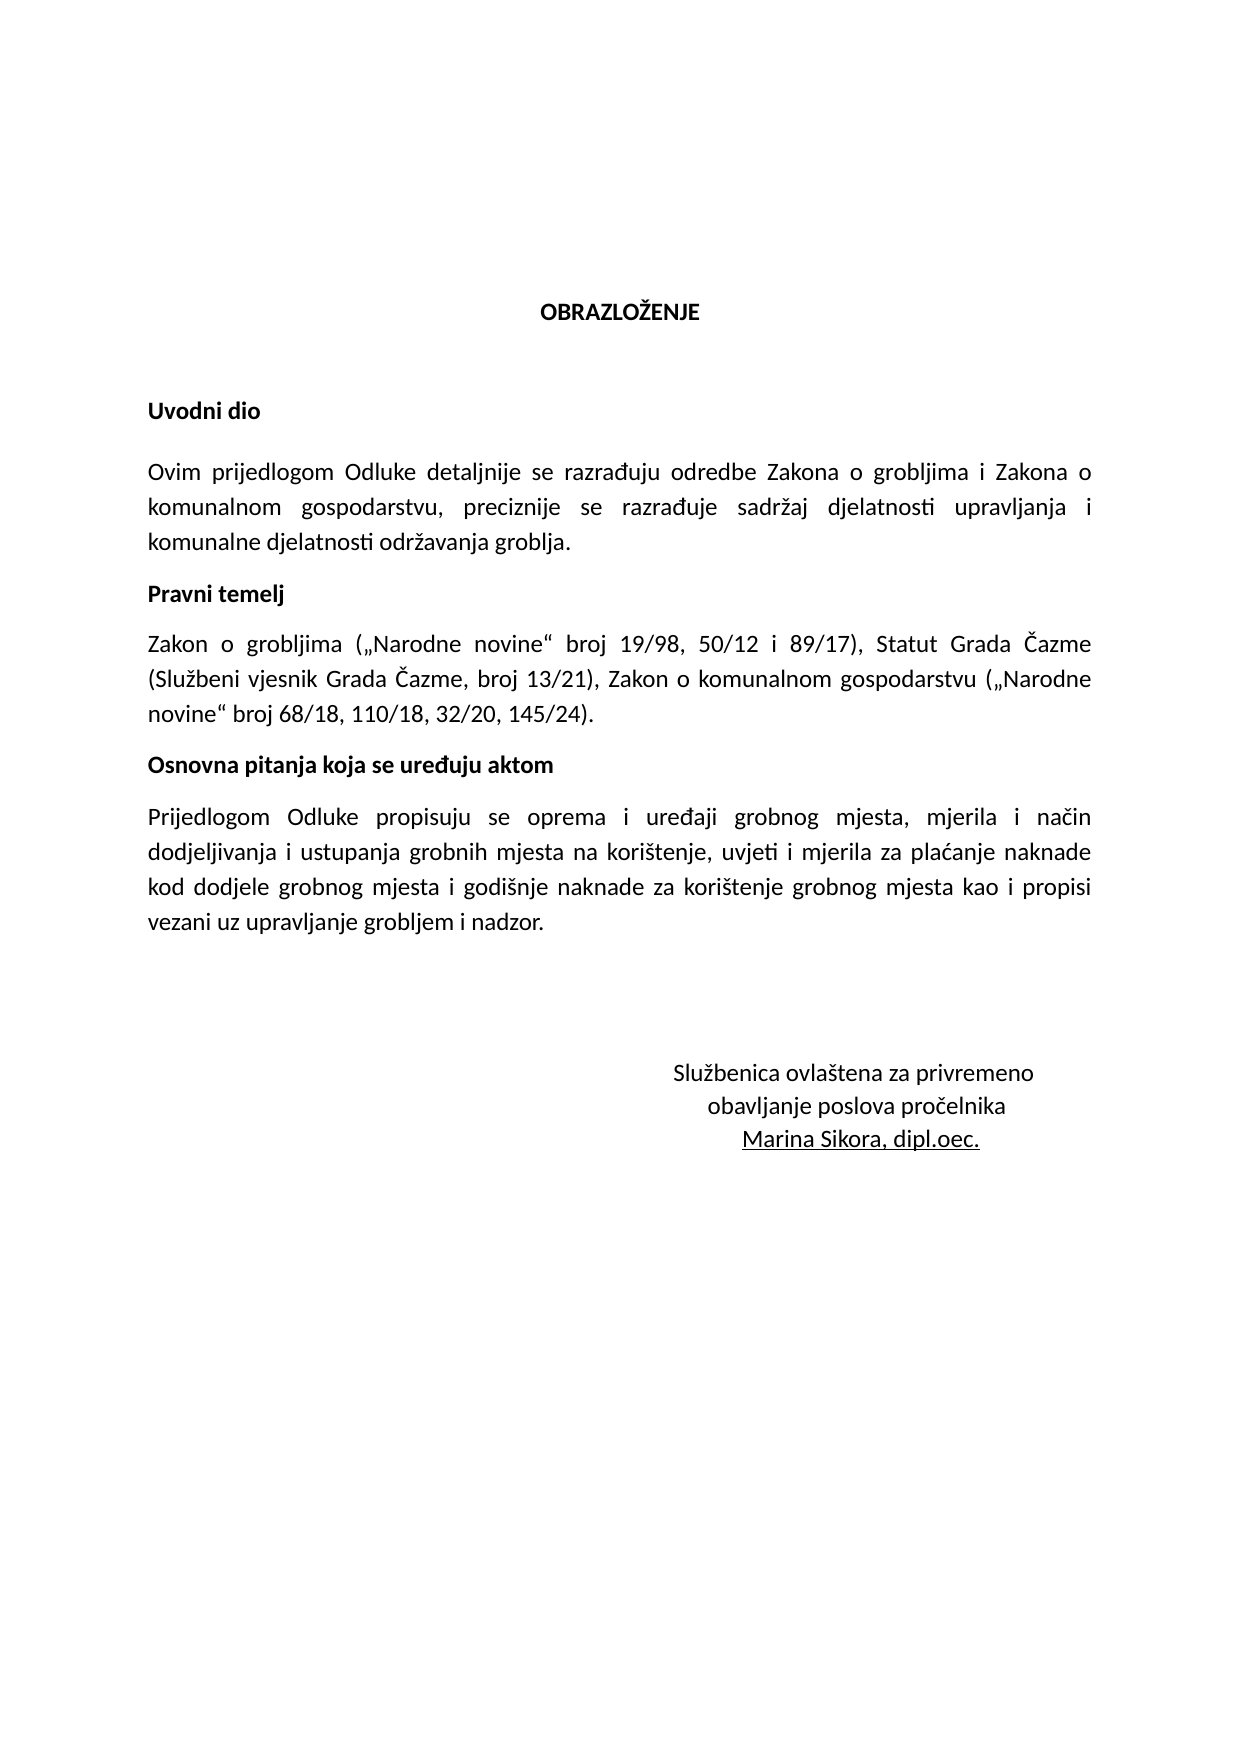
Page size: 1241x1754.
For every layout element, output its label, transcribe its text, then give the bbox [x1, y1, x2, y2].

text Ovim prijedlogom Odluke detaljnije se razrađuju odredbe Zakona o grobljima i Zakona o komunalnom gospodarstvu, preciznije se razrađuje sadržaj djelatnosti upravljanja i komunalne djelatnosti održavanja groblja. [148, 457, 1093, 557]
text Prijedlogom Odluke propisuju se oprema i uređaji grobnog mjesta, mjerila i način dodjeljivanja i ustupanja grobnih mjesta na korištenje, uvjeti i mjerila za plaćanje naknade kod dodjele grobnog mjesta i godišnje naknade za korištenje grobnog mjesta kao i propisi vezani uz upravljanje grobljem i nadzor. [148, 801, 1093, 937]
text OBRAZLOŽENJE [148, 296, 1093, 327]
text Pravni temelj [148, 578, 1093, 609]
text Uvodni dio [148, 396, 1093, 426]
text Zakon o grobljima („Narodne novine“ broj 19/98, 50/12 i 89/17), Statut Grada Čazme (Službeni vjesnik Grada Čazme, broj 13/21), Zakon o komunalnom gospodarstvu („Narodne novine“ broj 68/18, 110/18, 32/20, 145/24). [148, 628, 1093, 728]
text Službenica ovlaštena za privremeno [148, 1057, 1093, 1087]
text obavljanje poslova pročelnika [148, 1090, 1093, 1120]
text Osnovna pitanja koja se uređuju aktom [148, 749, 1093, 780]
text Marina Sikora, dipl.oec. [148, 1123, 1093, 1153]
